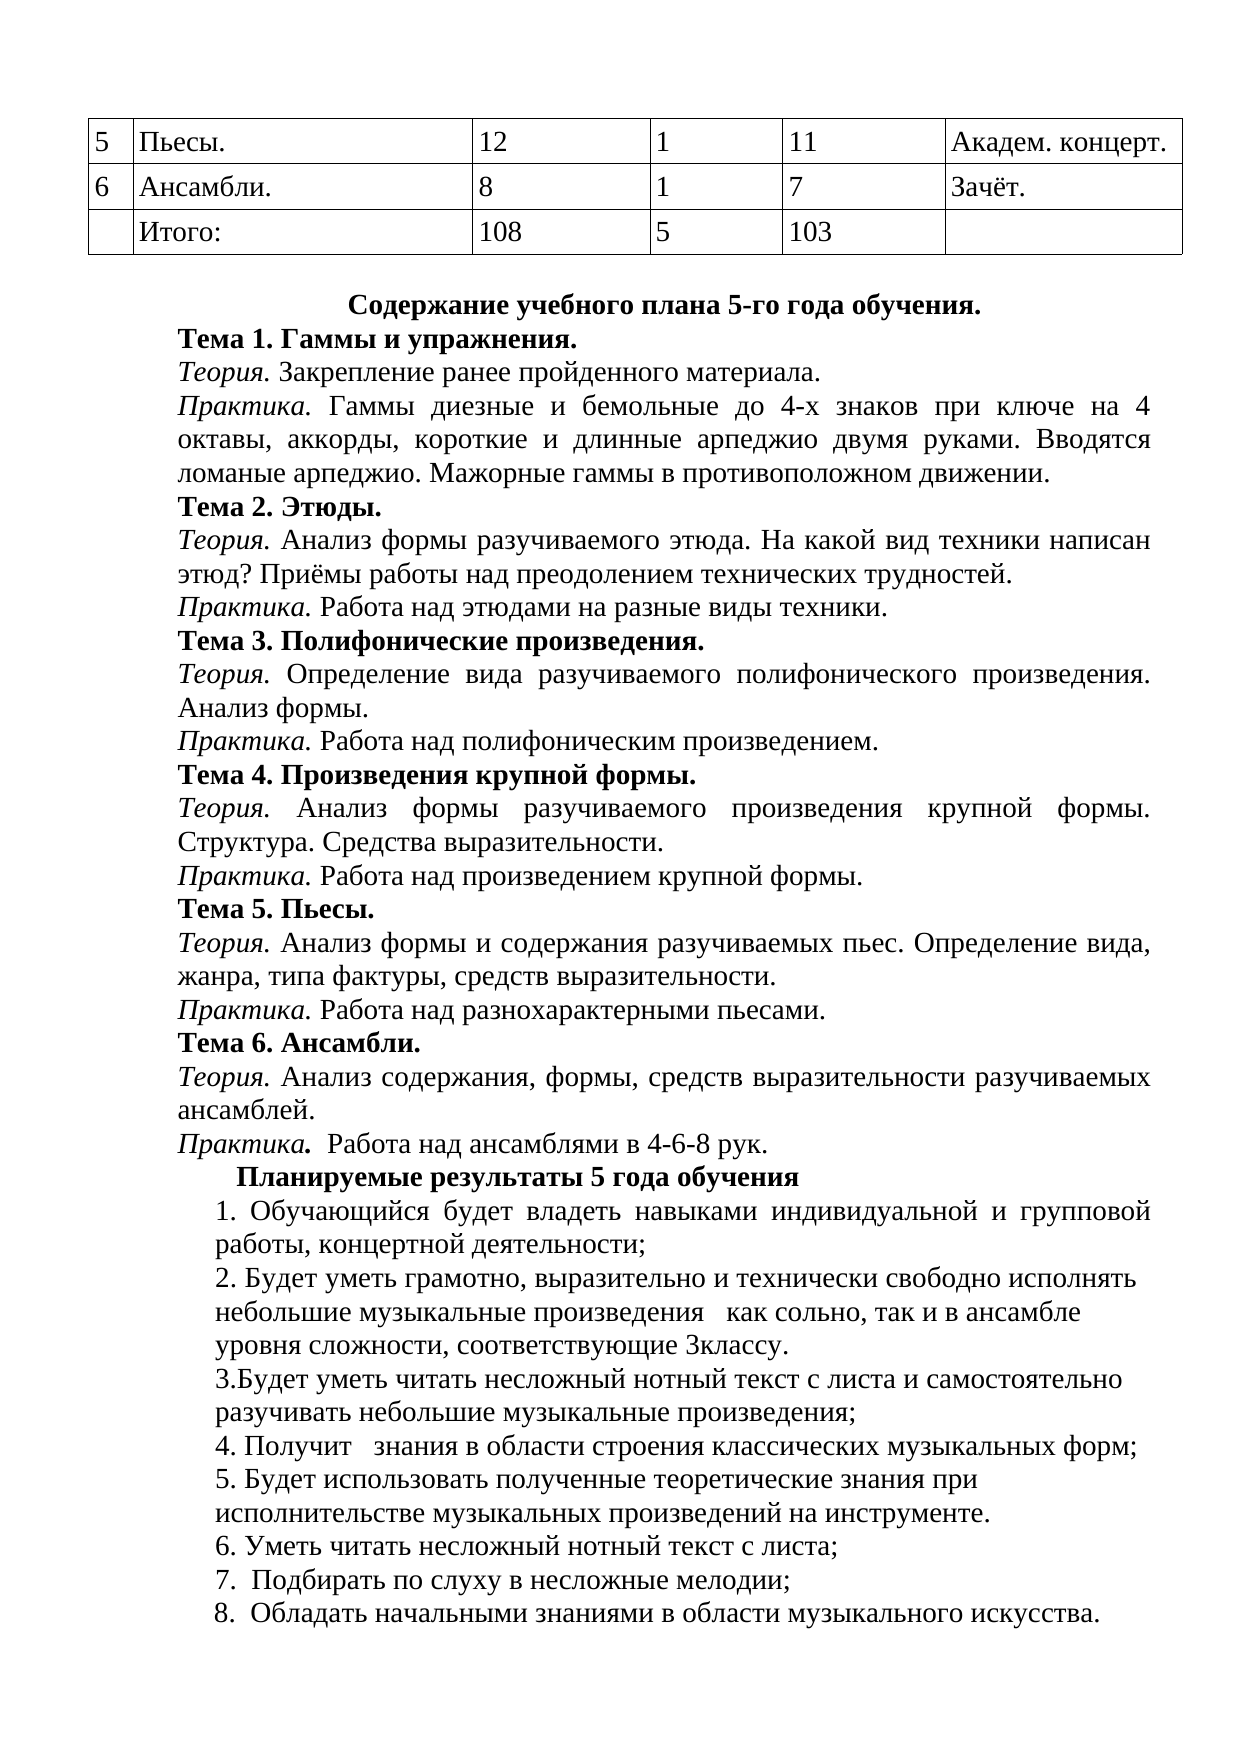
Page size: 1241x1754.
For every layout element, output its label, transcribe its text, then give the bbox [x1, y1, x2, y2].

table_cell 6 [89, 164, 133, 208]
text Практика. Гаммы диезные и бемольные до 4-х знаков при ключе на 4 октавы, аккорды, короткие и длинные арпеджио двумя руками. Вводятся ломаные арпеджио. Мажорные гаммы в противоположном движении. [177, 388, 1152, 489]
text Теория. Анализ содержания, формы, средств выразительности разучиваемых ансамблей. [177, 1059, 1152, 1126]
text 4. Получит знания в области строения классических музыкальных форм; [215, 1428, 1152, 1461]
table_cell 11 [783, 119, 945, 163]
text Практика. Работа над этюдами на разные виды техники. [177, 589, 1152, 623]
table_cell 7 [783, 164, 945, 208]
text Практика. Работа над полифоническим произведением. [177, 723, 1152, 757]
table_cell Ансамбли. [134, 164, 472, 208]
table_cell 5 [89, 119, 133, 163]
table_cell Зачёт. [946, 164, 1182, 208]
text Практика. Работа над ансамблями в 4-6-8 рук. [177, 1126, 1152, 1159]
table_cell 5 [651, 210, 782, 254]
text 8. Обладать начальными знаниями в области музыкального искусства. [177, 1596, 1152, 1629]
table_cell [89, 210, 133, 254]
table_cell [946, 210, 1182, 254]
text 5. Будет использовать полученные теоретические знания при исполнительстве музыкальных произведений на инструменте. [215, 1461, 1152, 1528]
text Тема 4. Произведения крупной формы. [177, 757, 1152, 791]
table_cell 1 [651, 164, 782, 208]
text Теория. Анализ формы разучиваемого этюда. На какой вид техники написан этюд? Приёмы работы над преодолением технических трудностей. [177, 522, 1152, 589]
text 6. Уметь читать несложный нотный текст с листа; [215, 1528, 1152, 1562]
text Планируемые результаты 5 года обучения [236, 1159, 1152, 1193]
text 1. Обучающийся будет владеть навыками индивидуальной и групповой работы, концертной деятельности; [215, 1193, 1152, 1260]
text Содержание учебного плана 5-го года обучения. [177, 287, 1152, 321]
text 3.Будет уметь читать несложный нотный текст с листа и самостоятельно разучивать небольшие музыкальные произведения; [215, 1361, 1152, 1428]
table_cell Академ. концерт. [946, 119, 1182, 163]
table_cell 103 [783, 210, 945, 254]
table_cell Пьесы. [134, 119, 472, 163]
text Тема 6. Ансамбли. [177, 1025, 1152, 1059]
table_cell 1 [651, 119, 782, 163]
table_cell 108 [473, 210, 650, 254]
table_cell 8 [473, 164, 650, 208]
text 7. Подбирать по слуху в несложные мелодии; [215, 1562, 1152, 1596]
text Тема 3. Полифонические произведения. [177, 623, 1152, 656]
text 2. Будет уметь грамотно, выразительно и технически свободно исполнять небольшие музыкальные произведения как сольно, так и в ансамбле уровня сложности, соответствующие 3классу. [215, 1260, 1152, 1361]
text Теория. Закрепление ранее пройденного материала. [177, 354, 1152, 388]
text Теория. Анализ формы разучиваемого произведения крупной формы. Структура. Средства выразительности. [177, 791, 1152, 858]
text Теория. Анализ формы и содержания разучиваемых пьес. Определение вида, жанра, типа фактуры, средств выразительности. [177, 925, 1152, 992]
text Тема 2. Этюды. [177, 489, 1152, 522]
text Тема 5. Пьесы. [177, 891, 1152, 925]
text Практика. Работа над произведением крупной формы. [177, 858, 1152, 891]
text Практика. Работа над разнохарактерными пьесами. [177, 992, 1152, 1025]
table_cell 12 [473, 119, 650, 163]
text Теория. Определение вида разучиваемого полифонического произведения. Анализ формы. [177, 656, 1152, 723]
text Тема 1. Гаммы и упражнения. [177, 321, 1152, 354]
table_cell Итого: [134, 210, 472, 254]
